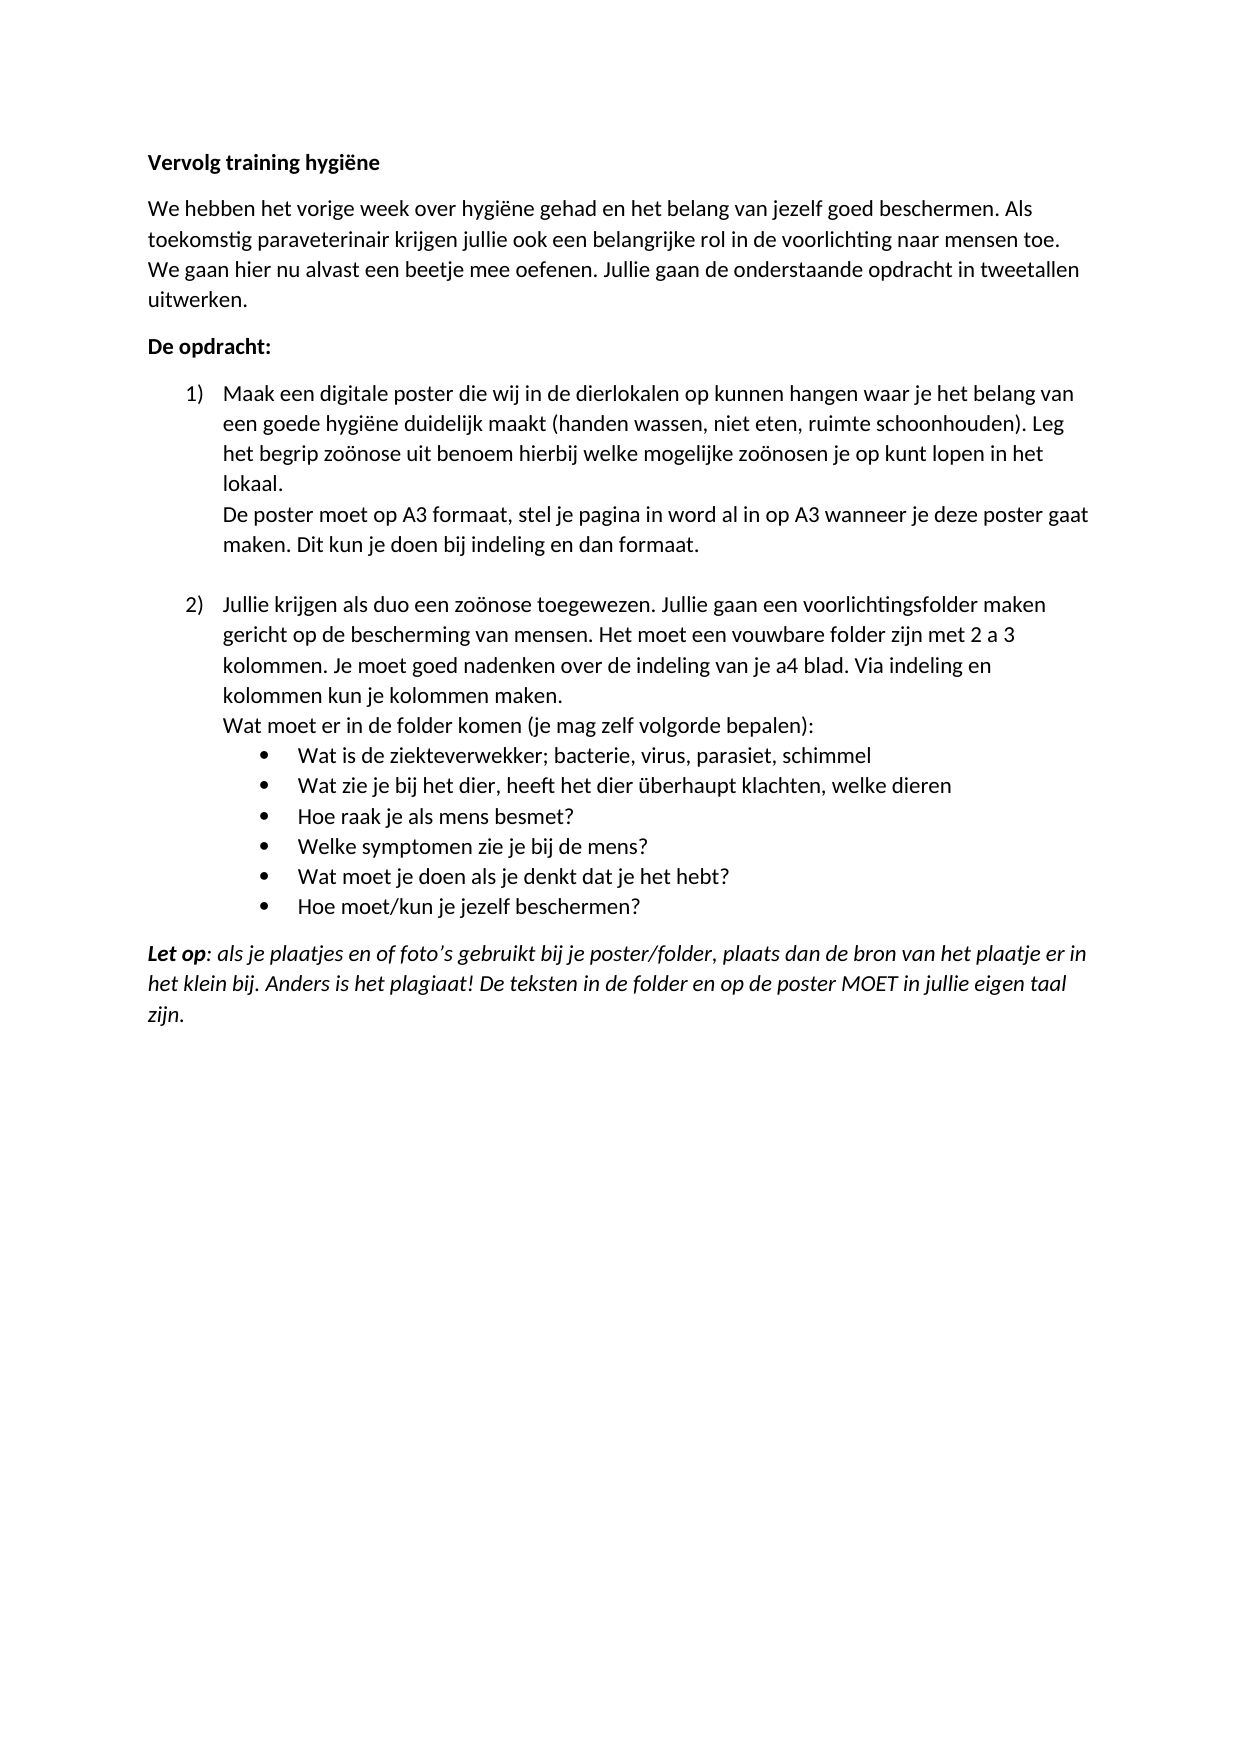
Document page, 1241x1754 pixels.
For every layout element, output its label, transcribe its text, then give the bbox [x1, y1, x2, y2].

text Vervolg training hygiëne [148, 148, 1093, 176]
list Wat zie je bij het dier, heeft het dier überhaupt klachten, welke dieren [260, 772, 1093, 799]
list Hoe raak je als mens besmet? [260, 802, 1093, 830]
list Hoe moet/kun je jezelf beschermen? [260, 892, 1093, 920]
text Let op: als je plaatjes en of foto’s gebruikt bij je poster/folder, plaats dan de bron van het plaatje er in het klein bij. Anders is het plagiaat! De teksten in de folder en op de poster MOET in jullie eigen taal zijn. [148, 939, 1093, 1028]
text We hebben het vorige week over hygiëne gehad en het belang van jezelf goed beschermen. Als toekomstig paraveterinair krijgen jullie ook een belangrijke rol in de voorlichting naar mensen toe. We gaan hier nu alvast een beetje mee oefenen. Jullie gaan de onderstaande opdracht in tweetallen uitwerken. [148, 194, 1093, 313]
list Welke symptomen zie je bij de mens? [260, 832, 1093, 860]
list Wat is de ziekteverwekker; bacterie, virus, parasiet, schimmel [260, 741, 1093, 769]
list Jullie krijgen als duo een zoönose toegewezen. Jullie gaan een voorlichtingsfolder maken gericht op de bescherming van mensen. Het moet een vouwbare folder zijn met 2 a 3 kolommen. Je moet goed nadenken over de indeling van je a4 blad. Via indeling en kolommen kun je kolommen maken. Wat moet er in de folder komen (je mag zelf volgorde bepalen): [185, 590, 1093, 739]
text De opdracht: [148, 332, 1093, 360]
list Maak een digitale poster die wij in de dierlokalen op kunnen hangen waar je het belang van een goede hygiëne duidelijk maakt (handen wassen, niet eten, ruimte schoonhouden). Leg het begrip zoönose uit benoem hierbij welke mogelijke zoönosen je op kunt lopen in het lokaal. De poster moet op A3 formaat, stel je pagina in word al in op A3 wanneer je deze poster gaat maken. Dit kun je doen bij indeling en dan formaat. [185, 379, 1093, 588]
list Wat moet je doen als je denkt dat je het hebt? [260, 862, 1093, 890]
